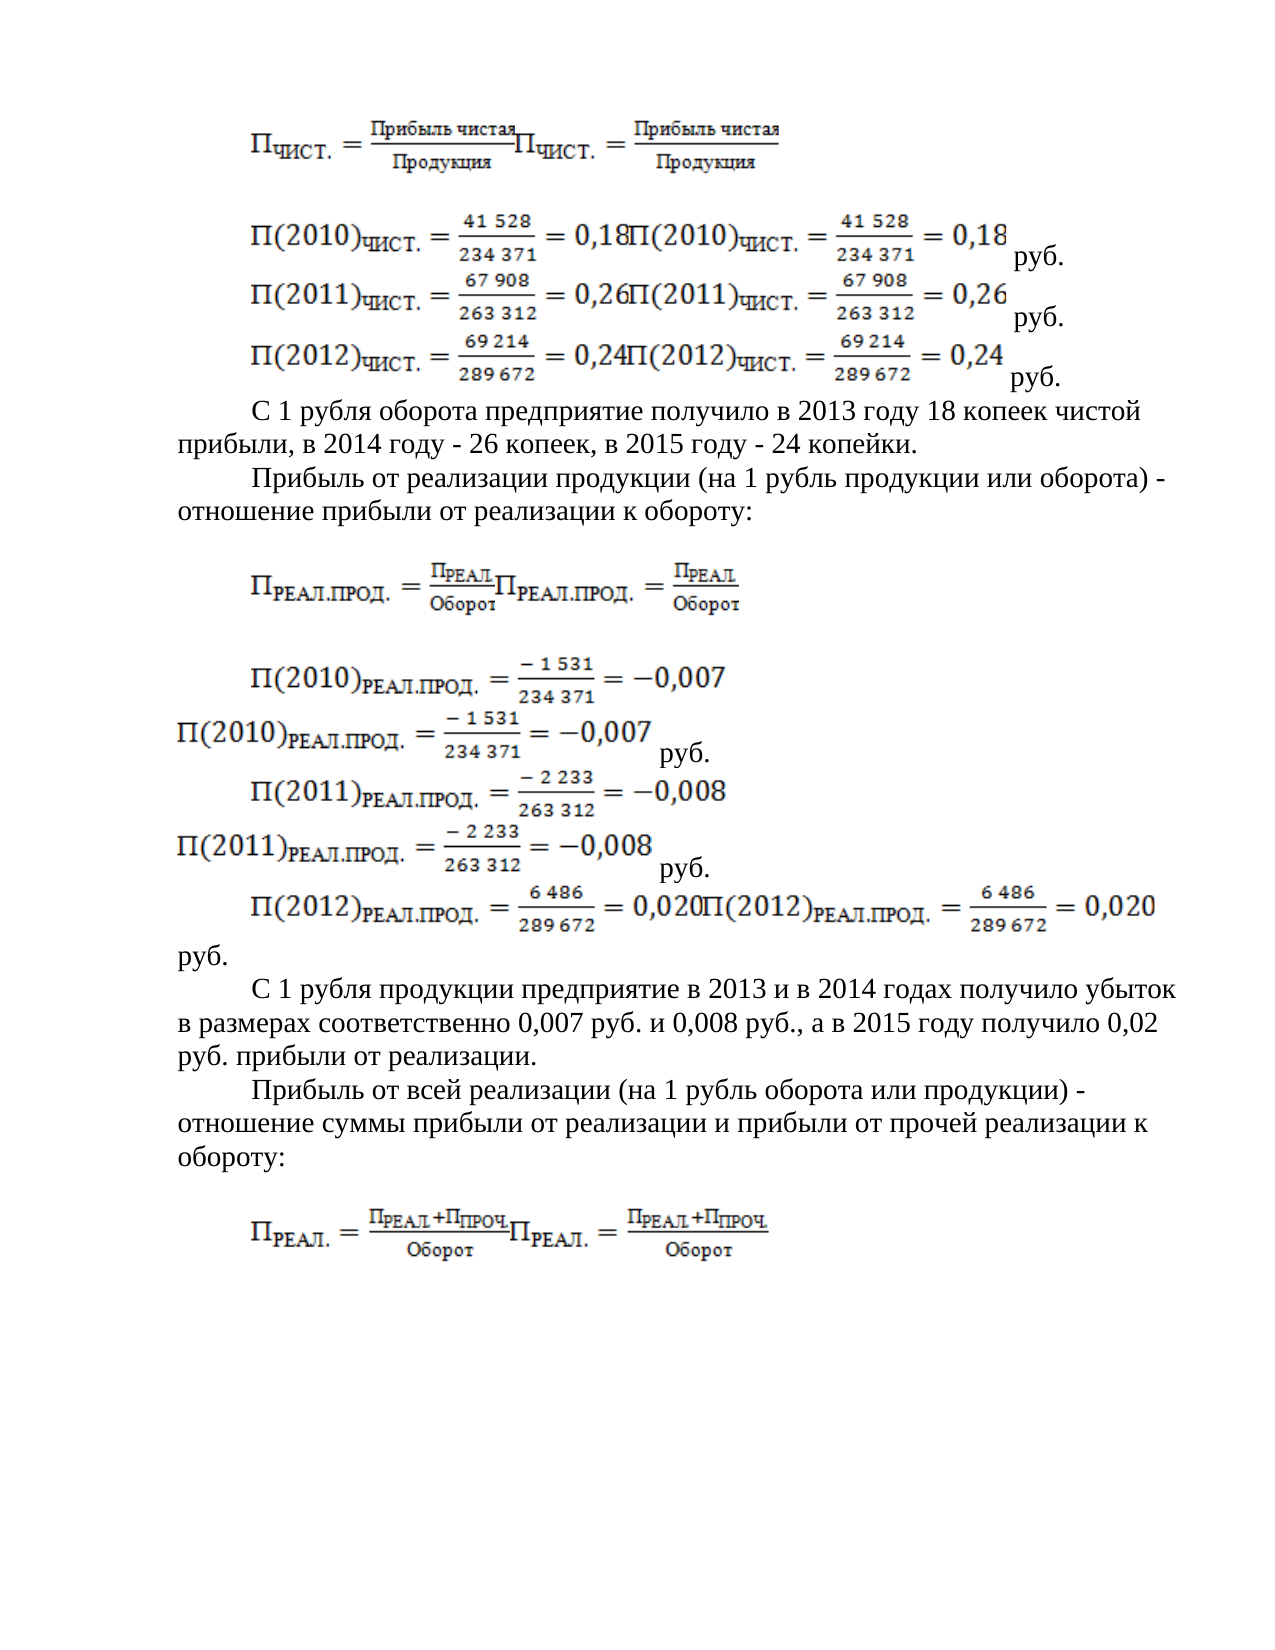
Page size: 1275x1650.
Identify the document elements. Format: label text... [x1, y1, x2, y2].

text С 1 рубля продукции предприятие в 2013 и в 2014 годах получило убыток в размерах соответственно 0,007 руб. и 0,008 руб., а в 2015 году получило 0,02 руб. прибыли от реализации. [177, 971, 1186, 1072]
picture [251, 271, 1007, 326]
picture [251, 560, 739, 620]
picture [251, 883, 1155, 938]
text Прибыль от реализации продукции (на 1 рубль продукции или оборота) - отношение прибыли от реализации к обороту: [177, 460, 1186, 527]
picture [251, 211, 1007, 266]
text Прибыль от всей реализации (на 1 рубль оборота или продукции) - отношение суммы прибыли от реализации и прибыли от прочей реализации к обороту: [177, 1072, 1186, 1173]
picture [251, 1206, 769, 1266]
picture [251, 332, 1003, 387]
picture [251, 118, 779, 178]
text С 1 рубля оборота предприятие получило в 2013 году 18 копеек чистой прибыли, в 2014 году - 26 копеек, в 2015 году - 24 копейки. [177, 393, 1186, 460]
picture [177, 653, 726, 763]
picture [177, 768, 726, 878]
